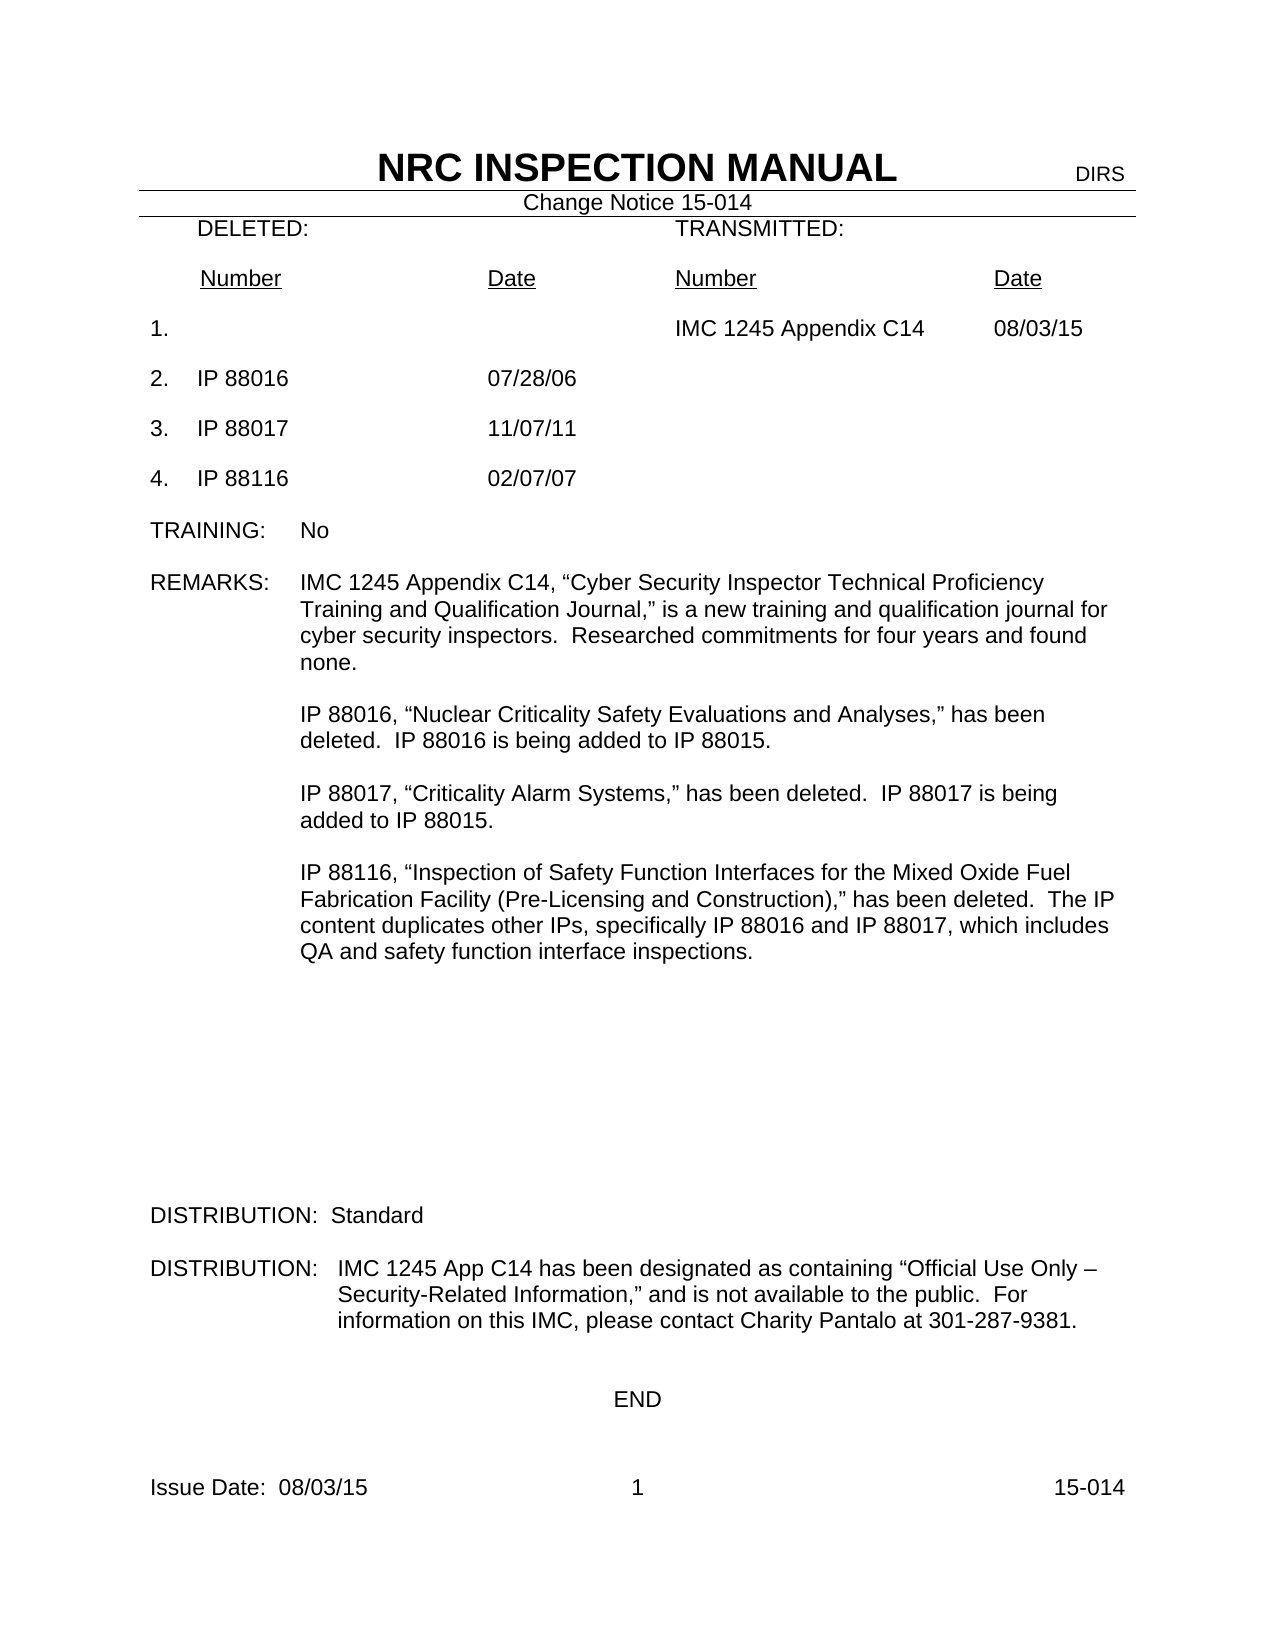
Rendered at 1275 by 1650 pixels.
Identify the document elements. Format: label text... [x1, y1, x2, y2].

text 1. IMC 1245 Appendix C14 08/03/15 [150, 317, 1125, 342]
text DISTRIBUTION: Standard [150, 1202, 1125, 1228]
list TRAINING: No [150, 517, 1125, 543]
text Number Date Number Date [150, 267, 1125, 292]
text 2. IP 88016 07/28/06 [150, 367, 1125, 392]
text NRC INSPECTION MANUAL DIRS [150, 150, 1125, 189]
text DISTRIBUTION: IMC 1245 App C14 has been designated as containing “Official Use Only – Security-Related Information,” and is not available to the public. For information on this IMC, please contact Charity Pantalo at 301-287-9381. [150, 1254, 1125, 1334]
text IP 88116, “Inspection of Safety Function Interfaces for the Mixed Oxide Fuel Fabrication Facility (Pre-Licensing and Construction),” has been deleted. The IP content duplicates other IPs, specifically IP 88016 and IP 88017, which includes QA and safety function interface inspections. [150, 859, 1125, 965]
table_header Change Notice 15-014 [139, 191, 1136, 216]
text 3. IP 88017 11/07/11 [150, 417, 1125, 442]
text IP 88017, “Criticality Alarm Systems,” has been deleted. IP 88017 is being added to IP 88015. [150, 780, 1125, 833]
text IP 88016, “Nuclear Criticality Safety Evaluations and Analyses,” has been deleted. IP 88016 is being added to IP 88015. [150, 701, 1125, 754]
text END [150, 1386, 1125, 1413]
text DELETED: TRANSMITTED: [150, 217, 1125, 242]
text 4. IP 88116 02/07/07 [150, 467, 1125, 492]
text REMARKS: IMC 1245 Appendix C14, “Cyber Security Inspector Technical Proficiency Training and Qualification Journal,” is a new training and qualification journal for cyber security inspectors. Researched commitments for four years and found none. [150, 569, 1125, 675]
